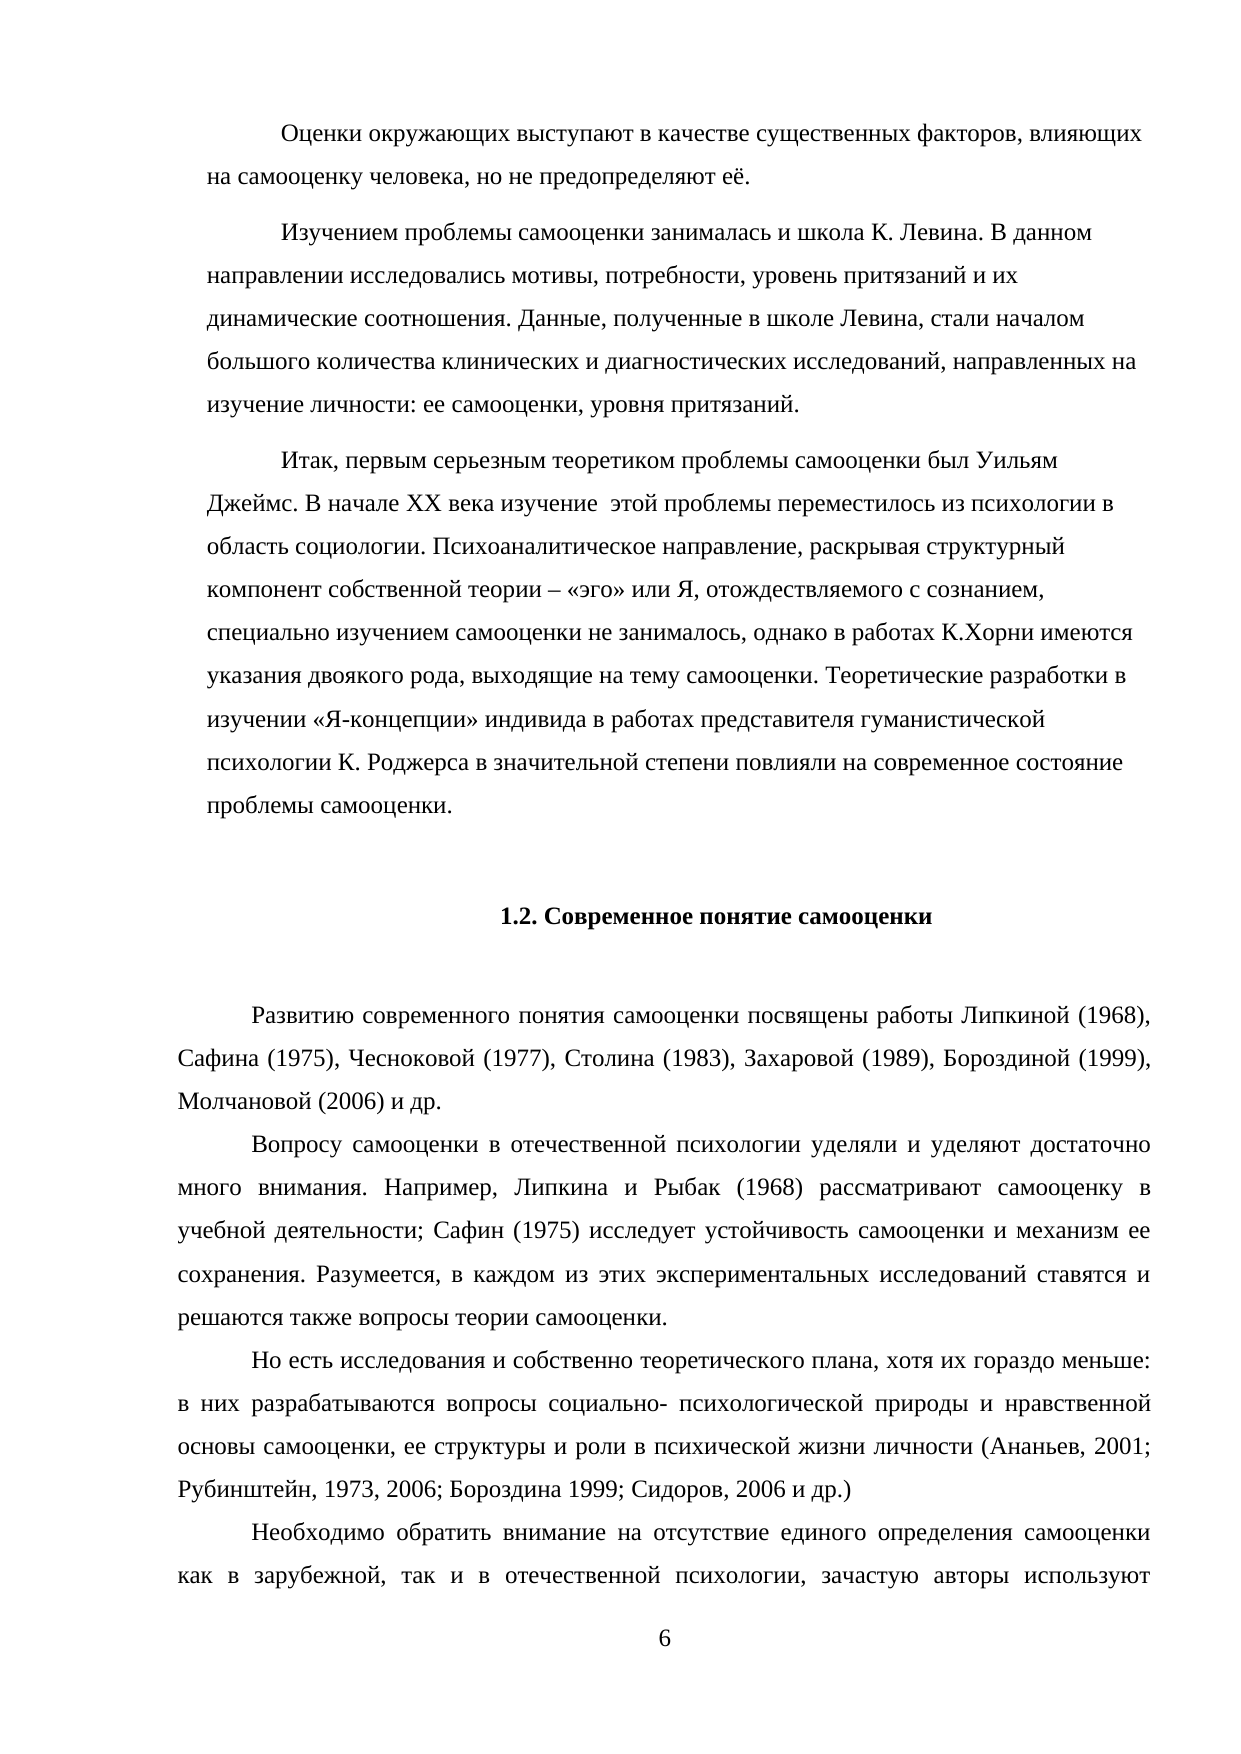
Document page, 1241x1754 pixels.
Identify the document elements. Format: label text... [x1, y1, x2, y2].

text Итак, первым серьезным теоретиком проблемы самооценки был Уильям Джеймс. В начале XX века изучение этой проблемы переместилось из психологии в область социологии. Психоаналитическое направление, раскрывая структурный компонент собственной теории – «эго» или Я, отождествляемого с сознанием, специально изучением самооценки не занималось, однако в работах К.Хорни имеются указания двоякого рода, выходящие на тему самооценки. Теоретические разработки в изучении «Я-концепции» индивида в работах представителя гуманистической психологии К. Роджерса в значительной степени повлияли на современное состояние проблемы самооценки. [207, 445, 1152, 819]
text Развитию современного понятия самооценки посвящены работы Липкиной (1968), Сафина (1975), Чесноковой (1977), Столина (1983), Захаровой (1989), Бороздиной (1999), Молчановой (2006) и др. [177, 1000, 1152, 1115]
text Но есть исследования и собственно теоретического плана, хотя их гораздо меньше: в них разрабатываются вопросы социально- психологической природы и нравственной основы самооценки, ее структуры и роли в психической жизни личности (Ананьев, 2001; Рубинштейн, 1973, 2006; Бороздина 1999; Сидоров, 2006 и др.) [177, 1345, 1152, 1503]
text Изучением проблемы самооценки занималась и школа К. Левина. В данном направлении исследовались мотивы, потребности, уровень притязаний и их динамические соотношения. Данные, полученные в школе Левина, стали началом большого количества клинических и диагностических исследований, направленных на изучение личности: ее самооценки, уровня притязаний. [207, 217, 1152, 418]
text Вопросу самооценки в отечественной психологии уделяли и уделяют достаточно много внимания. Например, Липкина и Рыбак (1968) рассматривают самооценку в учебной деятельности; Сафин (1975) исследует устойчивость самооценки и механизм ее сохранения. Разумеется, в каждом из этих экспериментальных исследований ставятся и решаются также вопросы теории самооценки. [177, 1129, 1152, 1331]
text Оценки окружающих выступают в качестве существенных факторов, влияющих на самооценку человека, но не предопределяют её. [207, 118, 1152, 190]
text 1.2. Современное понятие самооценки [207, 901, 1152, 930]
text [177, 1517, 1152, 1589]
